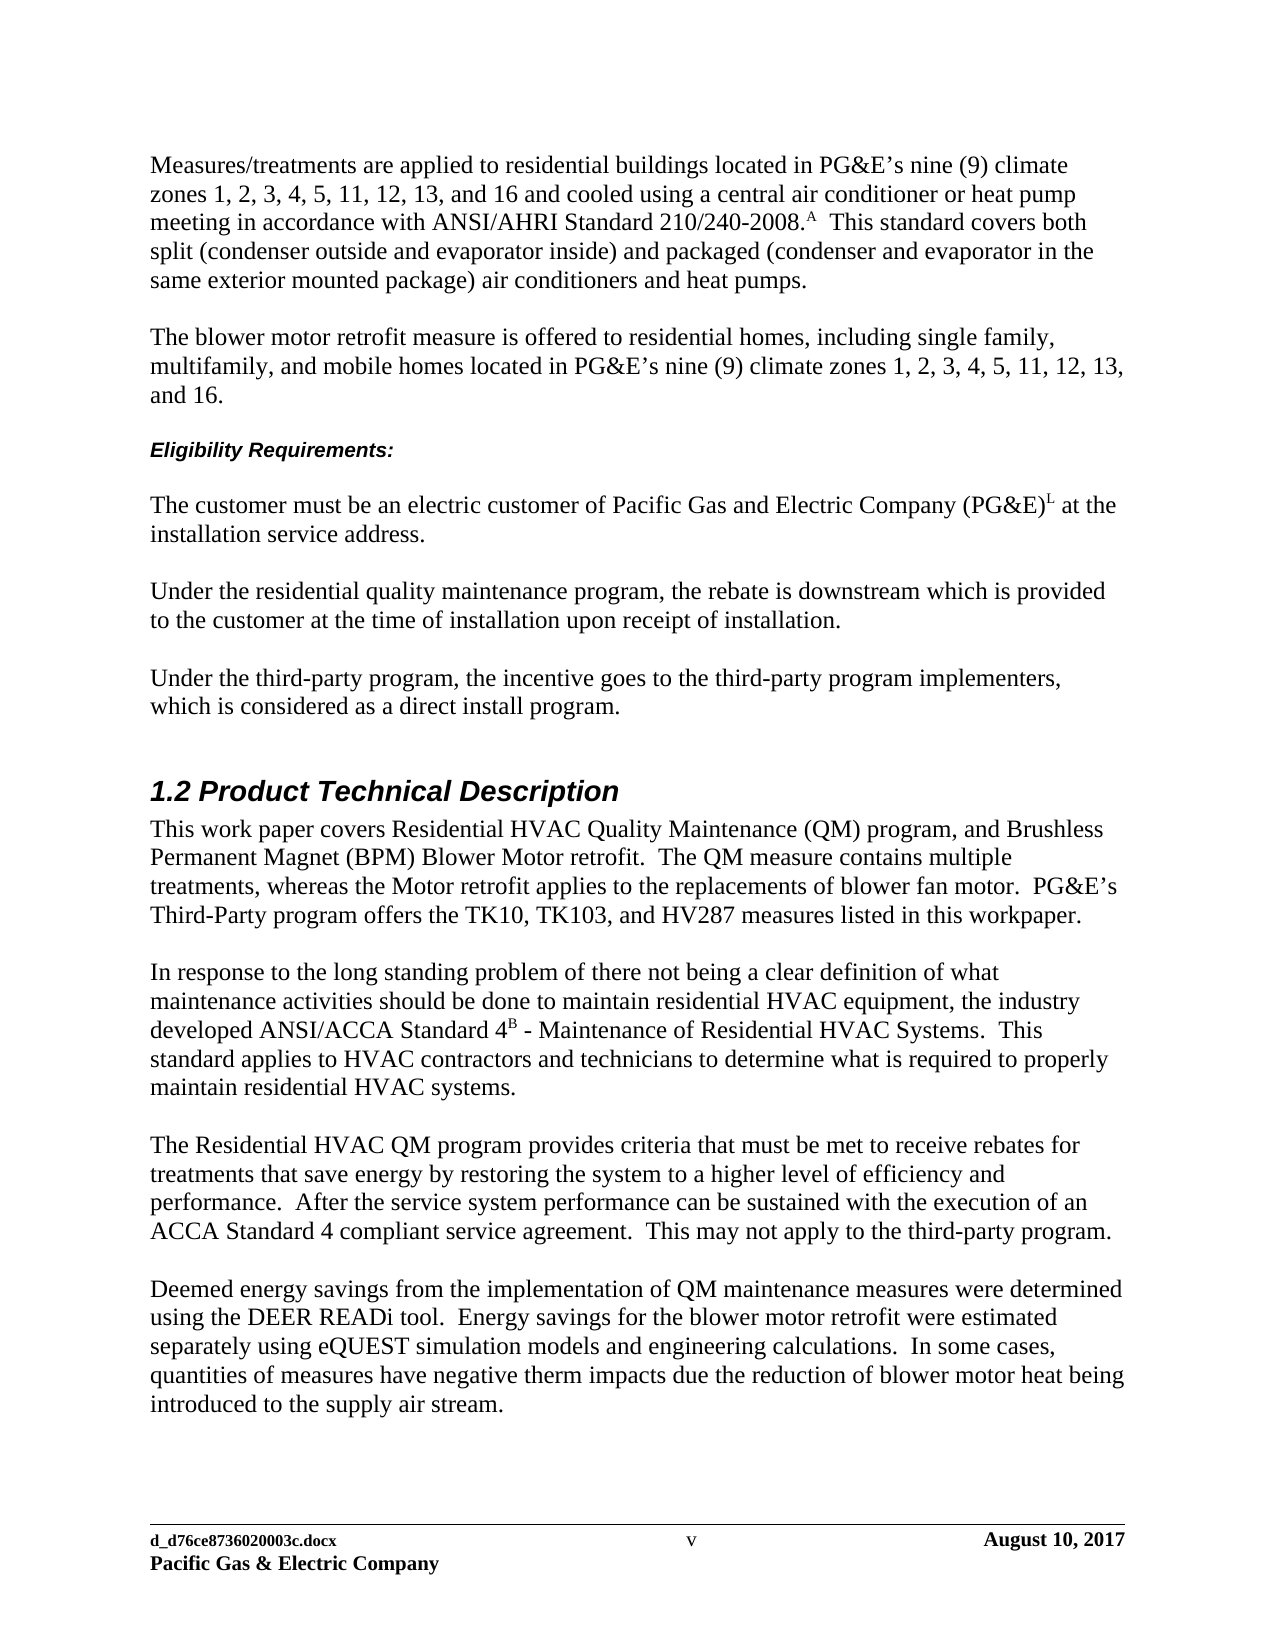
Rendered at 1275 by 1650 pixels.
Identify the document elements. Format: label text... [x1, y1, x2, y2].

text This work paper covers Residential HVAC Quality Maintenance (QM) program, and Brushless Permanent Magnet (BPM) Blower Motor retrofit. The QM measure contains multiple treatments, whereas the Motor retrofit applies to the replacements of blower fan motor. PG&E’s Third-Party program offers the TK10, TK103, and HV287 measures listed in this workpaper. [150, 814, 1125, 929]
text Measures/treatments are applied to residential buildings located in PG&E’s nine (9) climate zones 1, 2, 3, 4, 5, 11, 12, 13, and 16 and cooled using a central air conditioner or heat pump meeting in accordance with ANSI/AHRI Standard 210/240-2008.A This standard covers both split (condenser outside and evaporator inside) and packaged (condenser and evaporator in the same exterior mounted package) air conditioners and heat pumps. [150, 150, 1125, 294]
text Under the residential quality maintenance program, the rebate is downstream which is provided to the customer at the time of installation upon receipt of installation. [150, 576, 1125, 634]
subtitle 1.2 Product Technical Description [150, 774, 1125, 807]
text The customer must be an electric customer of Pacific Gas and Electric Company (PG&E)L at the installation service address. [150, 490, 1125, 548]
text The Residential HVAC QM program provides criteria that must be met to receive rebates for treatments that save energy by restoring the system to a higher level of efficiency and performance. After the service system performance can be sustained with the execution of an ACCA Standard 4 compliant service agreement. This may not apply to the third-party program. [150, 1130, 1125, 1245]
text Deemed energy savings from the implementation of QM maintenance measures were determined using the DEER READi tool. Energy savings for the blower motor retrofit were estimated separately using eQUEST simulation models and engineering calculations. In some cases, quantities of measures have negative therm impacts due the reduction of blower motor heat being introduced to the supply air stream. [150, 1274, 1125, 1417]
text Eligibility Requirements: [150, 437, 1125, 461]
text In response to the long standing problem of there not being a clear definition of what maintenance activities should be done to maintain residential HVAC equipment, the industry developed ANSI/ACCA Standard 4B - Maintenance of Residential HVAC Systems. This standard applies to HVAC contractors and technicians to determine what is required to properly maintain residential HVAC systems. [150, 957, 1125, 1101]
text The blower motor retrofit measure is offered to residential homes, including single family, multifamily, and mobile homes located in PG&E’s nine (9) climate zones 1, 2, 3, 4, 5, 11, 12, 13, and 16. [150, 322, 1125, 409]
text Under the third-party program, the incentive goes to the third-party program implementers, which is considered as a direct install program. [150, 663, 1125, 720]
